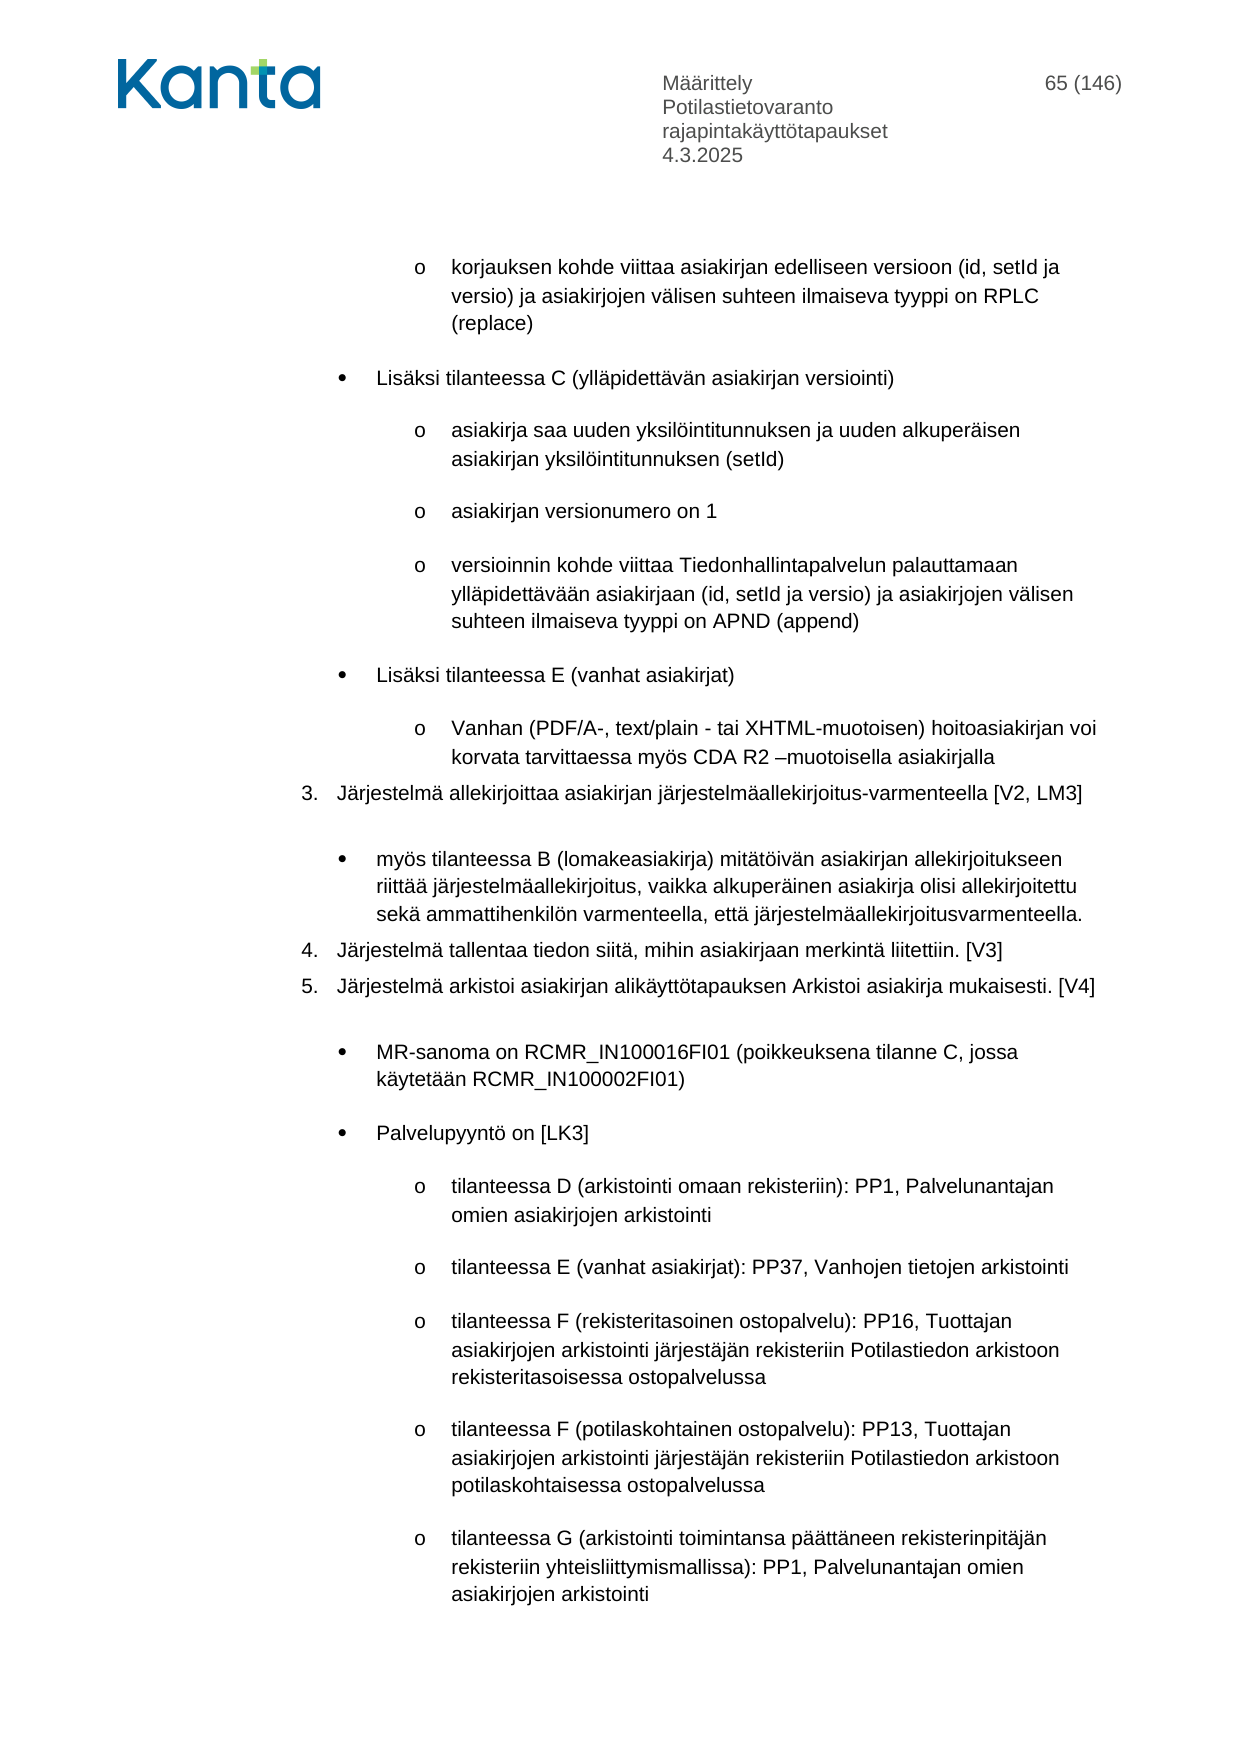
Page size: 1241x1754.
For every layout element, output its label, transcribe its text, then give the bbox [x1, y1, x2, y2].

list myös tilanteessa B (lomakeasiakirja) mitätöivän asiakirjan allekirjoitukseen riittää järjestelmäallekirjoitus, vaikka alkuperäinen asiakirja olisi allekirjoitettu sekä ammattihenkilön varmenteella, että järjestelmäallekirjoitusvarmenteella. [339, 844, 1107, 925]
list tilanteessa F (rekisteritasoinen ostopalvelu): PP16, Tuottajan asiakirjojen arkistointi järjestäjän rekisteriin Potilastiedon arkistoon rekisteritasoisessa ostopalvelussa [414, 1308, 1107, 1389]
list tilanteessa F (potilaskohtainen ostopalvelu): PP13, Tuottajan asiakirjojen arkistointi järjestäjän rekisteriin Potilastiedon arkistoon potilaskohtaisessa ostopalvelussa [414, 1416, 1107, 1497]
list Lisäksi tilanteessa C (ylläpidettävän asiakirjan versiointi) [339, 362, 1107, 389]
list Järjestelmä allekirjoittaa asiakirjan järjestelmäallekirjoitus-varmenteella [V2, LM3] [301, 781, 1107, 805]
list tilanteessa D (arkistointi omaan rekisteriin): PP1, Palvelunantajan omien asiakirjojen arkistointi [414, 1172, 1107, 1226]
list MR-sanoma on RCMR_IN100016FI01 (poikkeuksena tilanne C, jossa käytetään RCMR_IN100002FI01) [339, 1037, 1107, 1091]
list asiakirjan versionumero on 1 [414, 498, 1107, 525]
list Järjestelmä tallentaa tiedon siitä, mihin asiakirjaan merkintä liitettiin. [V3] [301, 938, 1107, 962]
list Järjestelmä arkistoi asiakirjan alikäyttötapauksen Arkistoi asiakirja mukaisesti. [V4] [301, 974, 1107, 998]
list Vanhan (PDF/A-, text/plain - tai XHTML-muotoisen) hoitoasiakirjan voi korvata tarvittaessa myös CDA R2 –muotoisella asiakirjalla [414, 714, 1107, 768]
list Lisäksi tilanteessa E (vanhat asiakirjat) [339, 660, 1107, 687]
list versioinnin kohde viittaa Tiedonhallintapalvelun palauttamaan ylläpidettävään asiakirjaan (id, setId ja versio) ja asiakirjojen välisen suhteen ilmaiseva tyyppi on APND (append) [414, 552, 1107, 633]
picture [118, 59, 321, 109]
list korjauksen kohde viittaa asiakirjan edelliseen versioon (id, setId ja versio) ja asiakirjojen välisen suhteen ilmaiseva tyyppi on RPLC (replace) [414, 254, 1107, 335]
list asiakirja saa uuden yksilöintitunnuksen ja uuden alkuperäisen asiakirjan yksilöintitunnuksen (setId) [414, 416, 1107, 471]
list tilanteessa G (arkistointi toimintansa päättäneen rekisterinpitäjän rekisteriin yhteisliittymismallissa): PP1, Palvelunantajan omien asiakirjojen arkistointi [414, 1524, 1107, 1606]
list tilanteessa E (vanhat asiakirjat): PP37, Vanhojen tietojen arkistointi [414, 1253, 1107, 1281]
list Palvelupyyntö on [LK3] [339, 1118, 1107, 1145]
